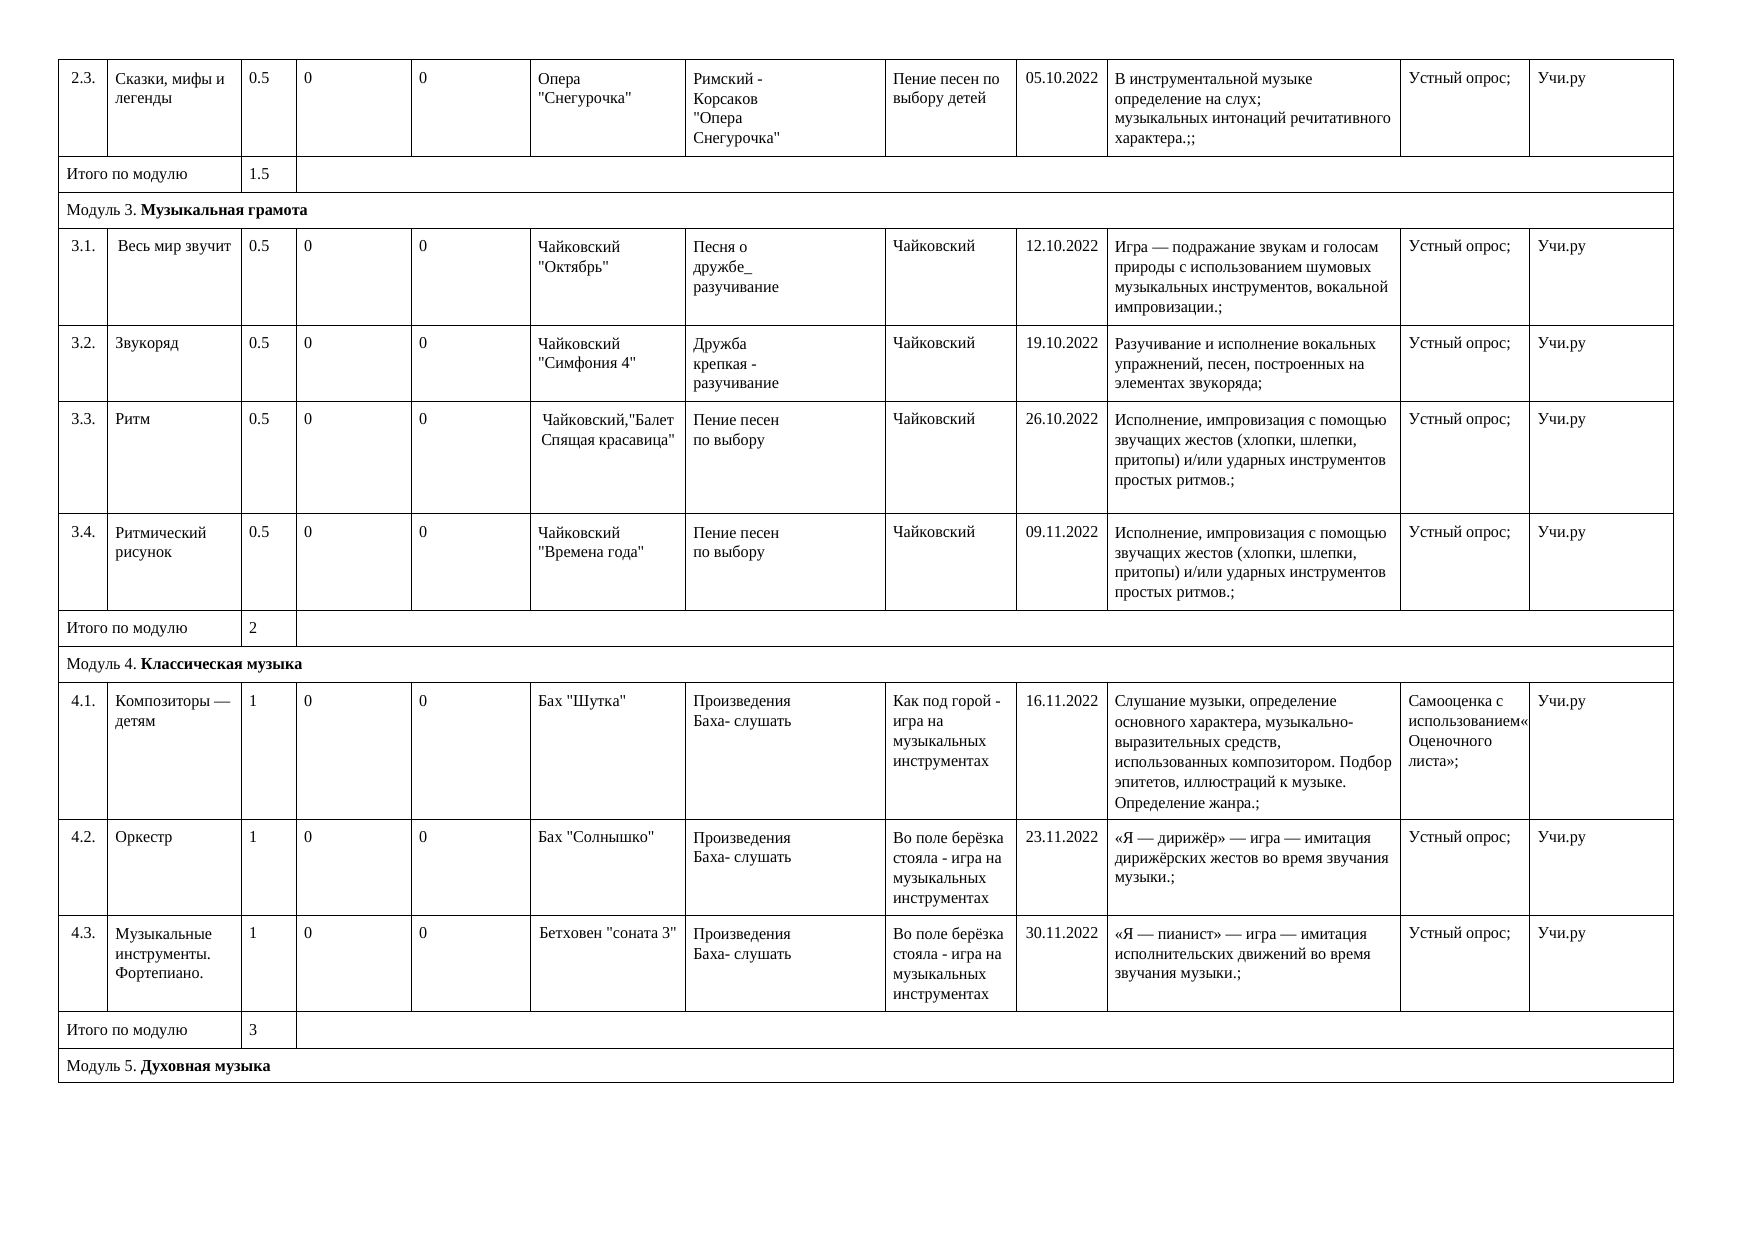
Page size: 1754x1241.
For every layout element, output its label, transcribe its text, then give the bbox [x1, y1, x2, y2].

table_cell Весь мир звучит [108, 229, 241, 324]
table_cell Исполнение, импровизация с помощью звучащих жестов (хлопки, шлепки, притопы) и/или ударных инструментов простых ритмов.; [1108, 514, 1400, 609]
table_cell [297, 1012, 1673, 1047]
table_cell Модуль 4. Классическая музыка [59, 647, 1673, 682]
table_cell Дружба крепкая - разучивание [686, 326, 885, 401]
table_cell Песня о дружбе_ разучивание [686, 229, 885, 324]
table_cell 2 [242, 611, 296, 646]
table_cell 09.11.2022 [1017, 514, 1107, 609]
table_cell Во поле берёзка стояла - игра на музыкальных инструментах [886, 820, 1016, 915]
table_cell 3.2. [59, 326, 107, 401]
table_cell Итого по модулю [59, 611, 241, 646]
table_cell Устный опрос; [1401, 514, 1529, 609]
table_cell Устный опрос; [1401, 402, 1529, 513]
table_header 0 [297, 60, 411, 156]
table_cell Чайковский "Времена года" [531, 514, 685, 609]
table_cell Чайковский [886, 514, 1016, 609]
table_cell Учи.ру [1530, 402, 1673, 513]
table_cell Устный опрос; [1401, 916, 1529, 1011]
table_cell Чайковский "Октябрь" [531, 229, 685, 324]
table_cell 3.4. [59, 514, 107, 609]
table_cell Бетховен "соната 3" [531, 916, 685, 1011]
table_cell 0 [412, 916, 530, 1011]
table_cell Произведения Баха- слушать [686, 916, 885, 1011]
table_header В инструментальной музыке определение на слух; музыкальных интонаций речитативного характера.;; [1108, 60, 1400, 156]
table_cell Произведения Баха- слушать [686, 683, 885, 818]
table_cell Учи.ру [1530, 326, 1673, 401]
table_cell 12.10.2022 [1017, 229, 1107, 324]
table_cell Чайковский,"Балет Спящая красавица" [531, 402, 685, 513]
table_cell 26.10.2022 [1017, 402, 1107, 513]
table_cell Исполнение, импровизация с помощью звучащих жестов (хлопки, шлепки, притопы) и/или ударных инструментов простых ритмов.; [1108, 402, 1400, 513]
table_cell 4.3. [59, 916, 107, 1011]
table_cell Бах "Солнышко" [531, 820, 685, 915]
table_cell Устный опрос; [1401, 820, 1529, 915]
table_cell 0 [412, 326, 530, 401]
table_cell Учи.ру [1530, 820, 1673, 915]
table_cell Ритм [108, 402, 241, 513]
table_cell Ритмический рисунок [108, 514, 241, 609]
table_cell 0.5 [242, 326, 296, 401]
table_cell 0 [297, 402, 411, 513]
table_cell Пение песен по выбору [686, 514, 885, 609]
table_cell Слушание музыки, определение основного характера, музыкально- выразительных средств, использованных композитором. Подбор эпитетов, иллюстраций к музыке. Определение жанра.; [1108, 683, 1400, 818]
table_cell Чайковский [886, 402, 1016, 513]
table_cell 0 [297, 820, 411, 915]
table_cell Итого по модулю [59, 157, 241, 192]
table_cell 1 [242, 820, 296, 915]
table_cell Как под горой -игра на музыкальных инструментах [886, 683, 1016, 818]
table_cell 0 [297, 514, 411, 609]
table_cell 3 [242, 1012, 296, 1047]
table_cell 1 [242, 683, 296, 818]
table_cell Пение песен по выбору [686, 402, 885, 513]
table_cell Звукоряд [108, 326, 241, 401]
table_cell 3.1. [59, 229, 107, 324]
table_cell Чайковский [886, 326, 1016, 401]
table_header Римский - Корсаков "Опера Снегурочка" [686, 60, 885, 156]
table_cell Чайковский "Симфония 4" [531, 326, 685, 401]
table_cell Учи.ру [1530, 514, 1673, 609]
table_cell [297, 611, 1673, 646]
table_cell 1 [242, 916, 296, 1011]
table_cell Музыкальные инструменты. Фортепиано. [108, 916, 241, 1011]
table_cell Учи.ру [1530, 229, 1673, 324]
table_cell Композиторы —детям [108, 683, 241, 818]
table_cell 4.2. [59, 820, 107, 915]
table_cell «Я — пианист» — игра — имитация исполнительских движений во время звучания музыки.; [1108, 916, 1400, 1011]
table_header Сказки, мифы и легенды [108, 60, 241, 156]
table_header 05.10.2022 [1017, 60, 1107, 156]
table_cell 0.5 [242, 229, 296, 324]
table_cell 30.11.2022 [1017, 916, 1107, 1011]
table_cell Во поле берёзка стояла - игра на музыкальных инструментах [886, 916, 1016, 1011]
table_cell 0 [297, 916, 411, 1011]
table_cell Модуль 5. Духовная музыка [59, 1049, 1673, 1082]
table_cell Произведения Баха- слушать [686, 820, 885, 915]
table_cell 0 [412, 820, 530, 915]
table_cell 0 [412, 229, 530, 324]
table_cell Самооценка с использованием«Оценочного листа»; [1401, 683, 1529, 818]
table_cell Разучивание и исполнение вокальных упражнений, песен, построенных на элементах звукоряда; [1108, 326, 1400, 401]
table_cell 3.3. [59, 402, 107, 513]
table_cell Учи.ру [1530, 683, 1673, 818]
table_cell Учи.ру [1530, 916, 1673, 1011]
table_cell 0.5 [242, 514, 296, 609]
table_cell 23.11.2022 [1017, 820, 1107, 915]
table_cell 0 [412, 402, 530, 513]
table_cell Бах "Шутка" [531, 683, 685, 818]
table_cell 19.10.2022 [1017, 326, 1107, 401]
table_header Учи.ру [1530, 60, 1673, 156]
table_header Опера "Снегурочка" [531, 60, 685, 156]
table_header 2.3. [59, 60, 107, 156]
table_cell 4.1. [59, 683, 107, 818]
table_cell 1.5 [242, 157, 296, 192]
table_cell Игра — подражание звукам и голосам природы с использованием шумовых музыкальных инструментов, вокальной импровизации.; [1108, 229, 1400, 324]
table_cell 0 [412, 683, 530, 818]
table_cell «Я — дирижёр» — игра — имитация дирижёрских жестов во время звучания музыки.; [1108, 820, 1400, 915]
table_header Устный опрос; [1401, 60, 1529, 156]
table_cell Чайковский [886, 229, 1016, 324]
table_cell 0.5 [242, 402, 296, 513]
table_header 0 [412, 60, 530, 156]
table_cell 0 [297, 326, 411, 401]
table_cell 16.11.2022 [1017, 683, 1107, 818]
table_cell 0 [297, 683, 411, 818]
table_cell Оркестр [108, 820, 241, 915]
table_cell Модуль 3. Музыкальная грамота [59, 193, 1673, 228]
table_header 0.5 [242, 60, 296, 156]
table_cell 0 [297, 229, 411, 324]
table_cell Устный опрос; [1401, 229, 1529, 324]
table_cell Устный опрос; [1401, 326, 1529, 401]
table_cell Итого по модулю [59, 1012, 241, 1047]
table_cell [297, 157, 1673, 192]
table_header Пение песен по выбору детей [886, 60, 1016, 156]
table_cell 0 [412, 514, 530, 609]
